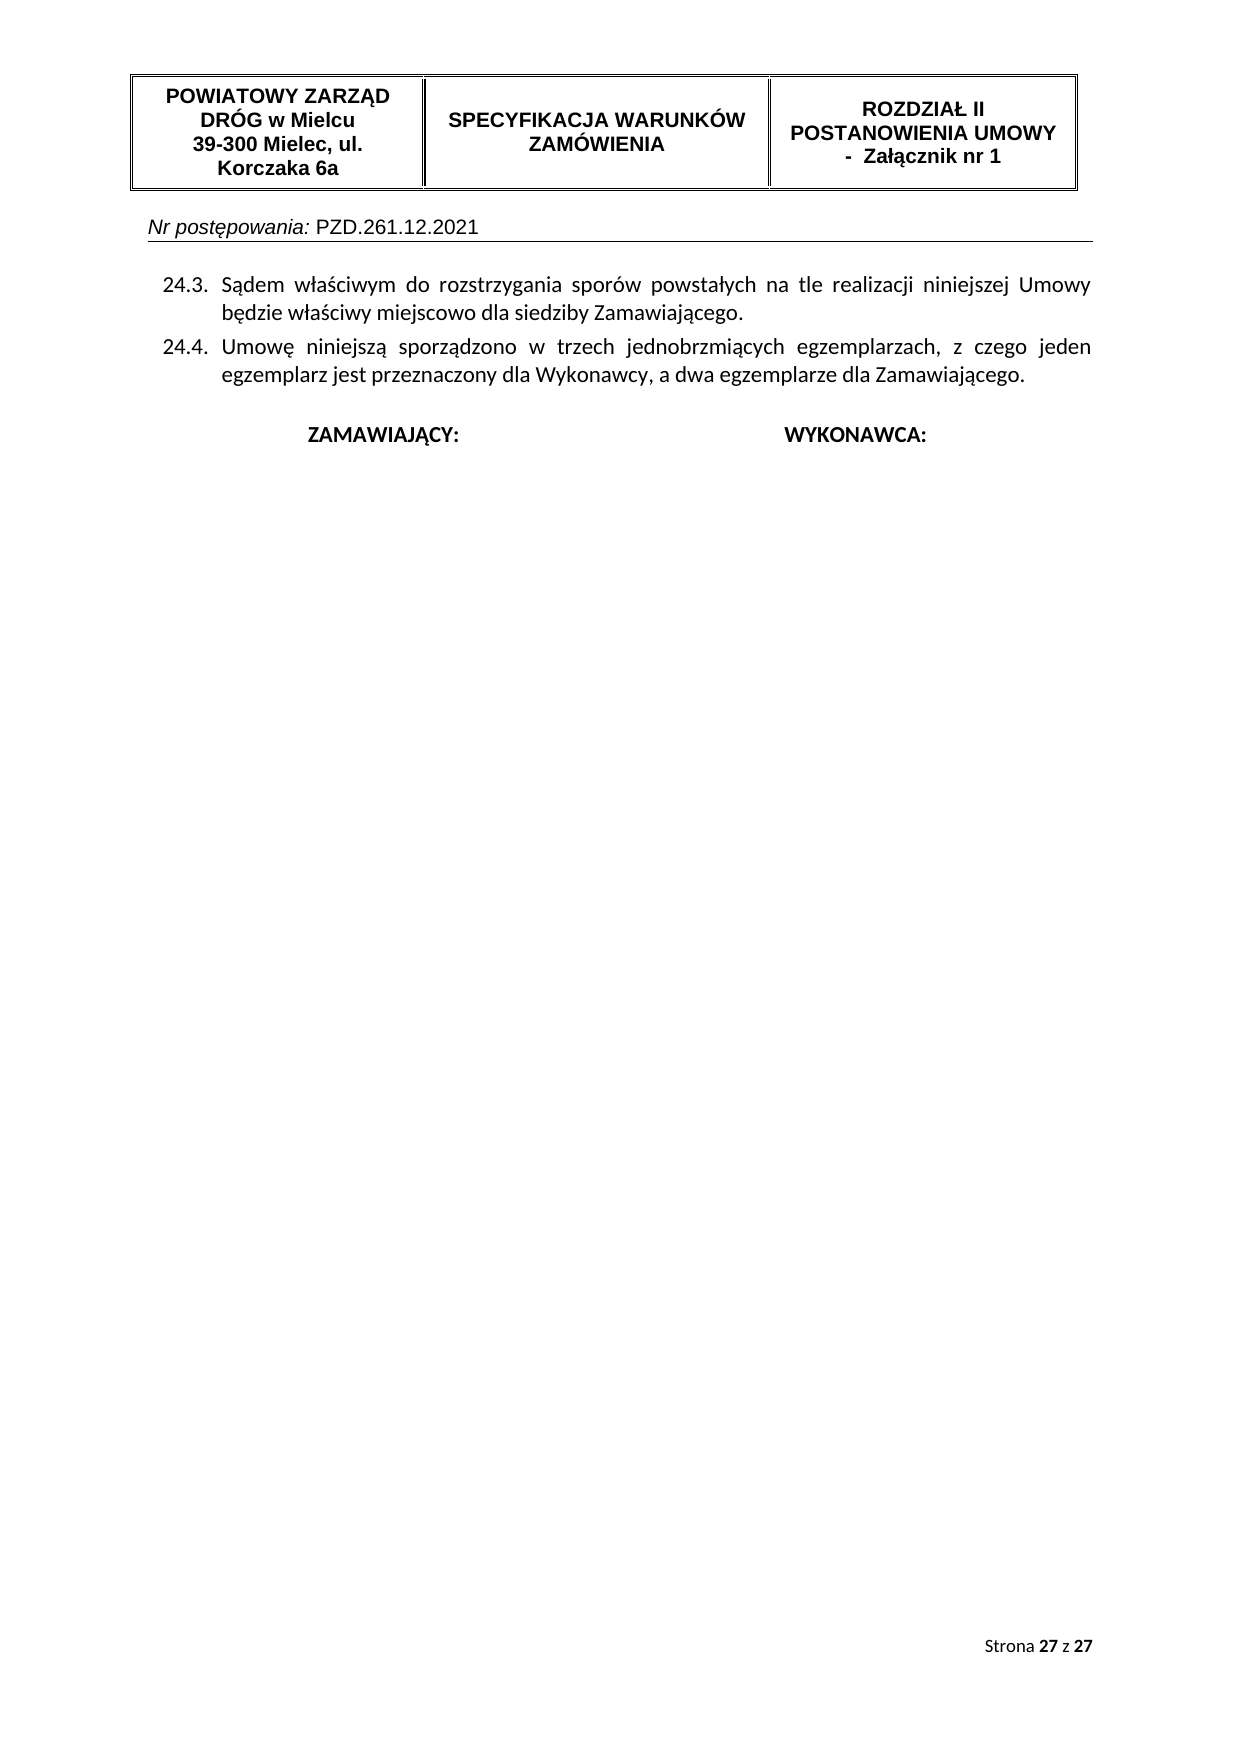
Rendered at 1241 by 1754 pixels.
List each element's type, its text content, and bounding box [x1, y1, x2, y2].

subtitle Sądem właściwym do rozstrzygania sporów powstałych na tle realizacji niniejszej Umowy będzie właściwy miejscowo dla siedziby Zamawiającego. [162, 270, 1093, 326]
table_header WYKONAWCA: [620, 420, 1092, 448]
subtitle Umowę niniejszą sporządzono w trzech jednobrzmiących egzemplarzach, z czego jeden egzemplarz jest przeznaczony dla Wykonawcy, a dwa egzemplarze dla Zamawiającego. [162, 332, 1093, 388]
table_header ZAMAWIAJĄCY: [148, 420, 619, 448]
